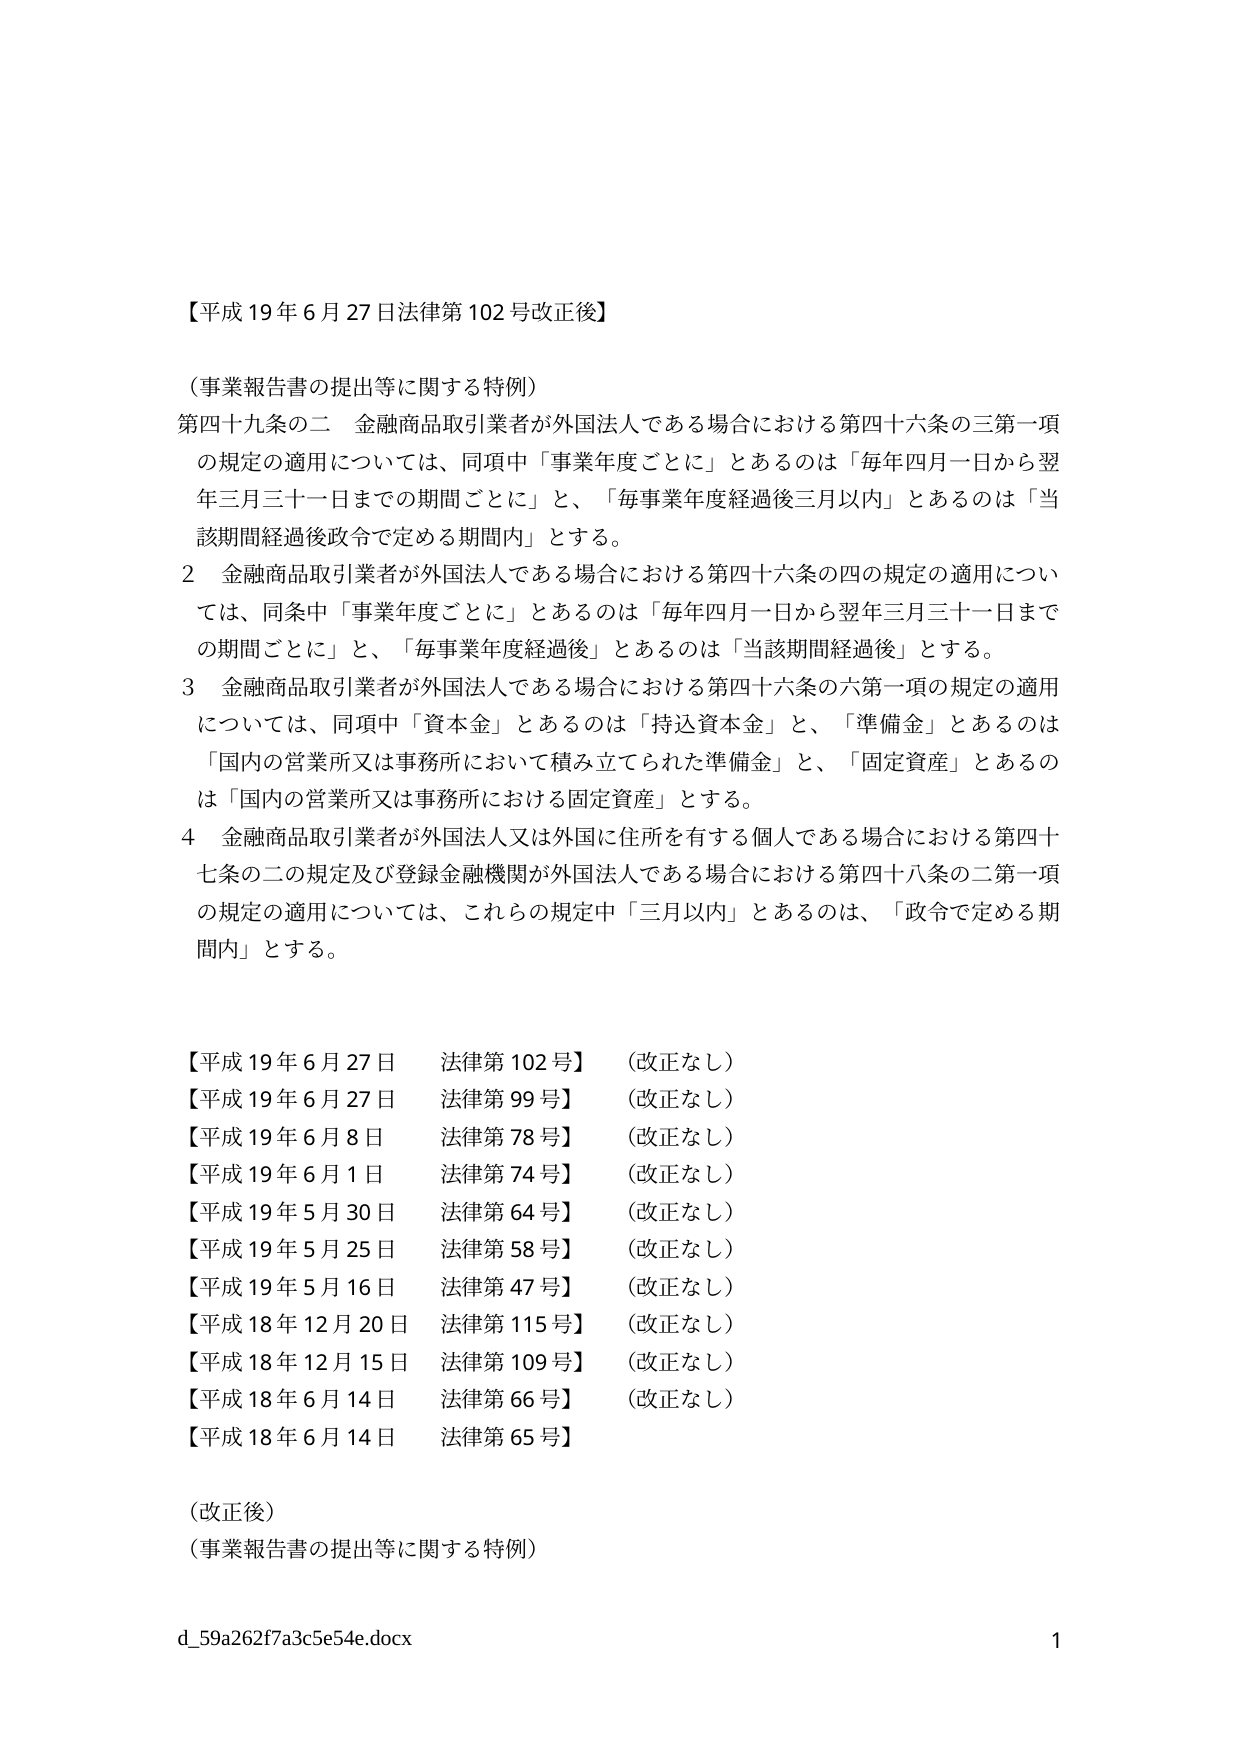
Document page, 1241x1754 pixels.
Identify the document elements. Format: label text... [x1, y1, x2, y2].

text ３ 金融商品取引業者が外国法人である場合における第四十六条の六第一項の規定の適用については、同項中「資本金」とあるのは「持込資本金」と、「準備金」とあるのは「国内の営業所又は事務所において積み立てられた準備金」と、「固定資産」とあるのは「国内の営業所又は事務所における固定資産」とする。 [177, 667, 1063, 817]
text 第四十九条の二 金融商品取引業者が外国法人である場合における第四十六条の三第一項の規定の適用については、同項中「事業年度ごとに」とあるのは「毎年四月一日から翌年三月三十一日までの期間ごとに」と、「毎事業年度経過後三月以内」とあるのは「当該期間経過後政令で定める期間内」とする。 [177, 404, 1063, 554]
text 【平成19年5月16日 法律第47号】 （改正なし） [177, 1267, 1063, 1304]
text 【平成19年5月30日 法律第64号】 （改正なし） [177, 1192, 1063, 1229]
text （事業報告書の提出等に関する特例） [177, 1529, 1063, 1567]
text ２ 金融商品取引業者が外国法人である場合における第四十六条の四の規定の適用については、同条中「事業年度ごとに」とあるのは「毎年四月一日から翌年三月三十一日までの期間ごとに」と、「毎事業年度経過後」とあるのは「当該期間経過後」とする。 [177, 554, 1063, 667]
text ４ 金融商品取引業者が外国法人又は外国に住所を有する個人である場合における第四十七条の二の規定及び登録金融機関が外国法人である場合における第四十八条の二第一項の規定の適用については、これらの規定中「三月以内」とあるのは、「政令で定める期間内」とする。 [177, 817, 1063, 967]
text 【平成18年6月14日 法律第65号】 [177, 1417, 1063, 1454]
text 【平成19年6月27日法律第102号改正後】 [177, 292, 1063, 329]
text 【平成19年6月1日 法律第74号】 （改正なし） [177, 1154, 1063, 1192]
text 【平成18年12月15日 法律第109号】 （改正なし） [177, 1342, 1063, 1379]
text 【平成19年6月27日 法律第99号】 （改正なし） [177, 1079, 1063, 1117]
text （事業報告書の提出等に関する特例） [177, 367, 1063, 404]
text 【平成19年5月25日 法律第58号】 （改正なし） [177, 1229, 1063, 1267]
text 【平成18年6月14日 法律第66号】 （改正なし） [177, 1379, 1063, 1417]
text 【平成19年6月27日 法律第102号】 （改正なし） [177, 1042, 1063, 1079]
text 【平成19年6月8日 法律第78号】 （改正なし） [177, 1117, 1063, 1154]
text 【平成18年12月20日 法律第115号】 （改正なし） [177, 1304, 1063, 1342]
text （改正後） [177, 1492, 1063, 1529]
